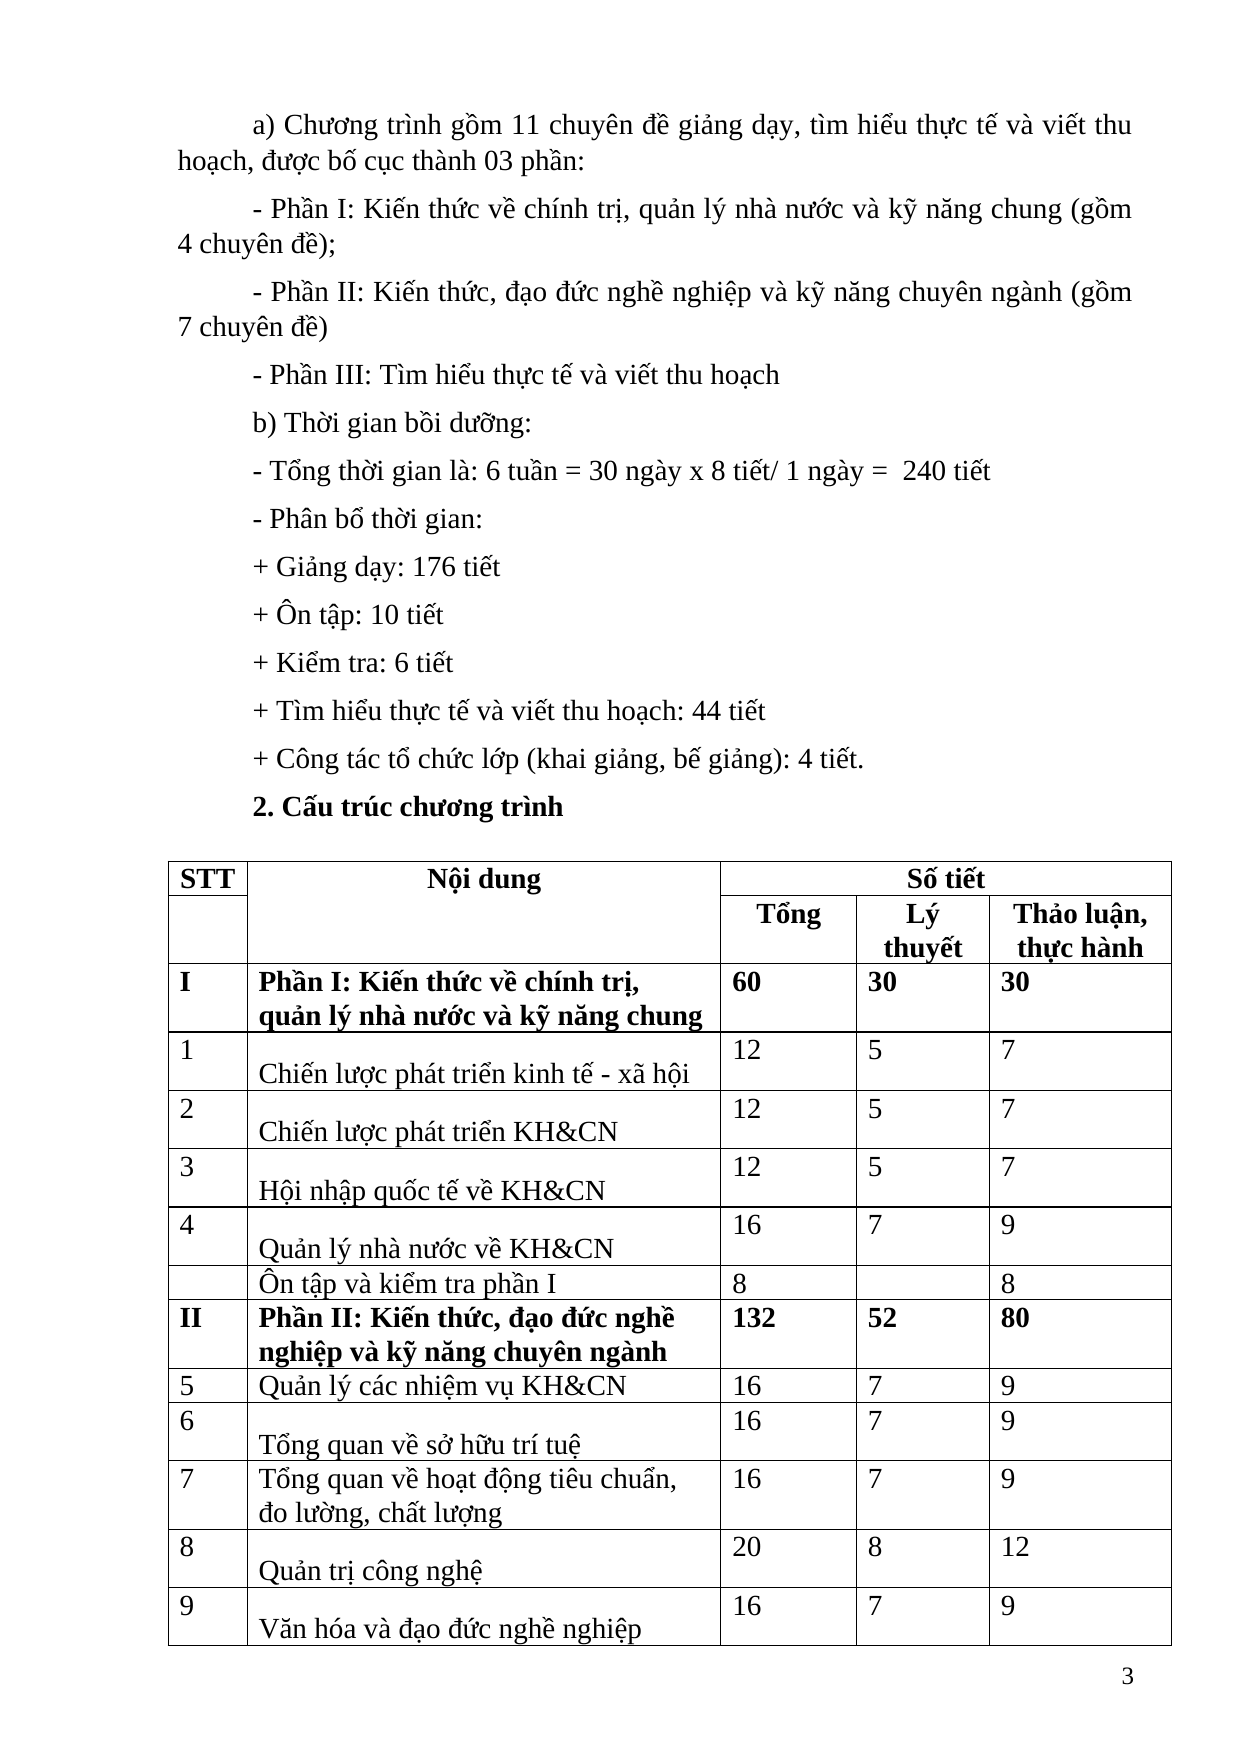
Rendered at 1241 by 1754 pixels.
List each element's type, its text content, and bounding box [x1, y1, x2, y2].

table_header Nội dung [248, 862, 720, 963]
table_cell Chiến lược phát triển KH&CN [248, 1091, 720, 1148]
table_cell 8 [169, 1530, 247, 1587]
table_cell 7 [169, 1461, 247, 1528]
table_cell 8 [857, 1530, 989, 1587]
table_cell 1 [169, 1033, 247, 1090]
table_cell Hội nhập quốc tế về KH&CN [248, 1149, 720, 1206]
table_cell 8 [721, 1266, 856, 1299]
table_cell 30 [857, 964, 989, 1031]
table_header Số tiết [721, 862, 1171, 895]
table_cell II [169, 1300, 247, 1367]
text - Phần I: Kiến thức về chính trị, quản lý nhà nước và kỹ năng chung (gồm 4 chuyên đề); [177, 190, 1134, 261]
table_cell [169, 896, 247, 963]
table_cell 12 [721, 1091, 856, 1148]
table_cell 52 [857, 1300, 989, 1367]
table_cell Chiến lược phát triển kinh tế - xã hội [248, 1033, 720, 1090]
table_cell 7 [990, 1091, 1171, 1148]
table_cell 16 [721, 1588, 856, 1645]
table_cell 4 [169, 1208, 247, 1265]
text a) Chương trình gồm 11 chuyên đề giảng dạy, tìm hiểu thực tế và viết thu hoạch, được bố cục thành 03 phần: [177, 106, 1134, 177]
table_cell 16 [721, 1369, 856, 1402]
table_cell I [169, 964, 247, 1031]
table_cell 7 [990, 1149, 1171, 1206]
table_cell 9 [990, 1588, 1171, 1645]
text - Phân bổ thời gian: [177, 500, 1134, 536]
table_cell 5 [169, 1369, 247, 1402]
text + Công tác tổ chức lớp (khai giảng, bế giảng): 4 tiết. [177, 740, 1134, 775]
table_cell 5 [857, 1091, 989, 1148]
table_cell 80 [990, 1300, 1171, 1367]
table_cell Ôn tập và kiểm tra phần I [248, 1266, 720, 1299]
table_cell 132 [721, 1300, 856, 1367]
table_cell Tổng [721, 896, 856, 963]
table_cell 5 [857, 1149, 989, 1206]
table_cell 16 [721, 1208, 856, 1265]
table_cell 9 [169, 1588, 247, 1645]
text + Giảng dạy: 176 tiết [177, 548, 1134, 583]
table_cell 60 [721, 964, 856, 1031]
table_cell Quản trị công nghệ [248, 1530, 720, 1587]
table_cell 9 [990, 1403, 1171, 1460]
table_cell Phần II: Kiến thức, đạo đức nghề nghiệp và kỹ năng chuyên ngành [248, 1300, 720, 1367]
table_cell 9 [990, 1208, 1171, 1265]
table_header STT [169, 862, 247, 895]
table_cell 20 [721, 1530, 856, 1587]
table_cell [857, 1266, 989, 1299]
table_cell 12 [721, 1149, 856, 1206]
text 2. Cấu trúc chương trình [177, 788, 1134, 823]
table_cell 7 [857, 1588, 989, 1645]
table_cell Phần I: Kiến thức về chính trị, quản lý nhà nước và kỹ năng chung [248, 964, 720, 1031]
table_cell 9 [990, 1461, 1171, 1528]
table_cell 7 [857, 1208, 989, 1265]
table_cell Văn hóa và đạo đức nghề nghiệp [248, 1588, 720, 1645]
table_cell [169, 1266, 247, 1299]
table_cell Quản lý các nhiệm vụ KH&CN [248, 1369, 720, 1402]
table_cell 16 [721, 1461, 856, 1528]
text - Phần II: Kiến thức, đạo đức nghề nghiệp và kỹ năng chuyên ngành (gồm 7 chuyên đề) [177, 273, 1134, 344]
table_cell Lý thuyết [857, 896, 989, 963]
table_cell 16 [721, 1403, 856, 1460]
table_cell 7 [857, 1461, 989, 1528]
table_cell 7 [990, 1033, 1171, 1090]
table_cell Tổng quan về sở hữu trí tuệ [248, 1403, 720, 1460]
text + Kiểm tra: 6 tiết [177, 644, 1134, 679]
table_cell 8 [990, 1266, 1171, 1299]
table_cell 30 [990, 964, 1171, 1031]
table_cell 7 [857, 1403, 989, 1460]
table_cell 7 [857, 1369, 989, 1402]
table_cell 6 [169, 1403, 247, 1460]
text + Tìm hiểu thực tế và viết thu hoạch: 44 tiết [177, 692, 1134, 727]
text - Tổng thời gian là: 6 tuần = 30 ngày x 8 tiết/ 1 ngày = 240 tiết [177, 452, 1134, 488]
table_cell Tổng quan về hoạt động tiêu chuẩn, đo lường, chất lượng [248, 1461, 720, 1528]
table_cell Quản lý nhà nước về KH&CN [248, 1208, 720, 1265]
table_cell 12 [721, 1033, 856, 1090]
table_cell 12 [990, 1530, 1171, 1587]
table_cell 2 [169, 1091, 247, 1148]
table_cell 5 [857, 1033, 989, 1090]
text - Phần III: Tìm hiểu thực tế và viết thu hoạch [177, 356, 1134, 392]
text + Ôn tập: 10 tiết [177, 596, 1134, 631]
table_cell 3 [169, 1149, 247, 1206]
table_cell 9 [990, 1369, 1171, 1402]
table_cell Thảo luận, thực hành [990, 896, 1171, 963]
text b) Thời gian bồi dưỡng: [177, 404, 1134, 440]
